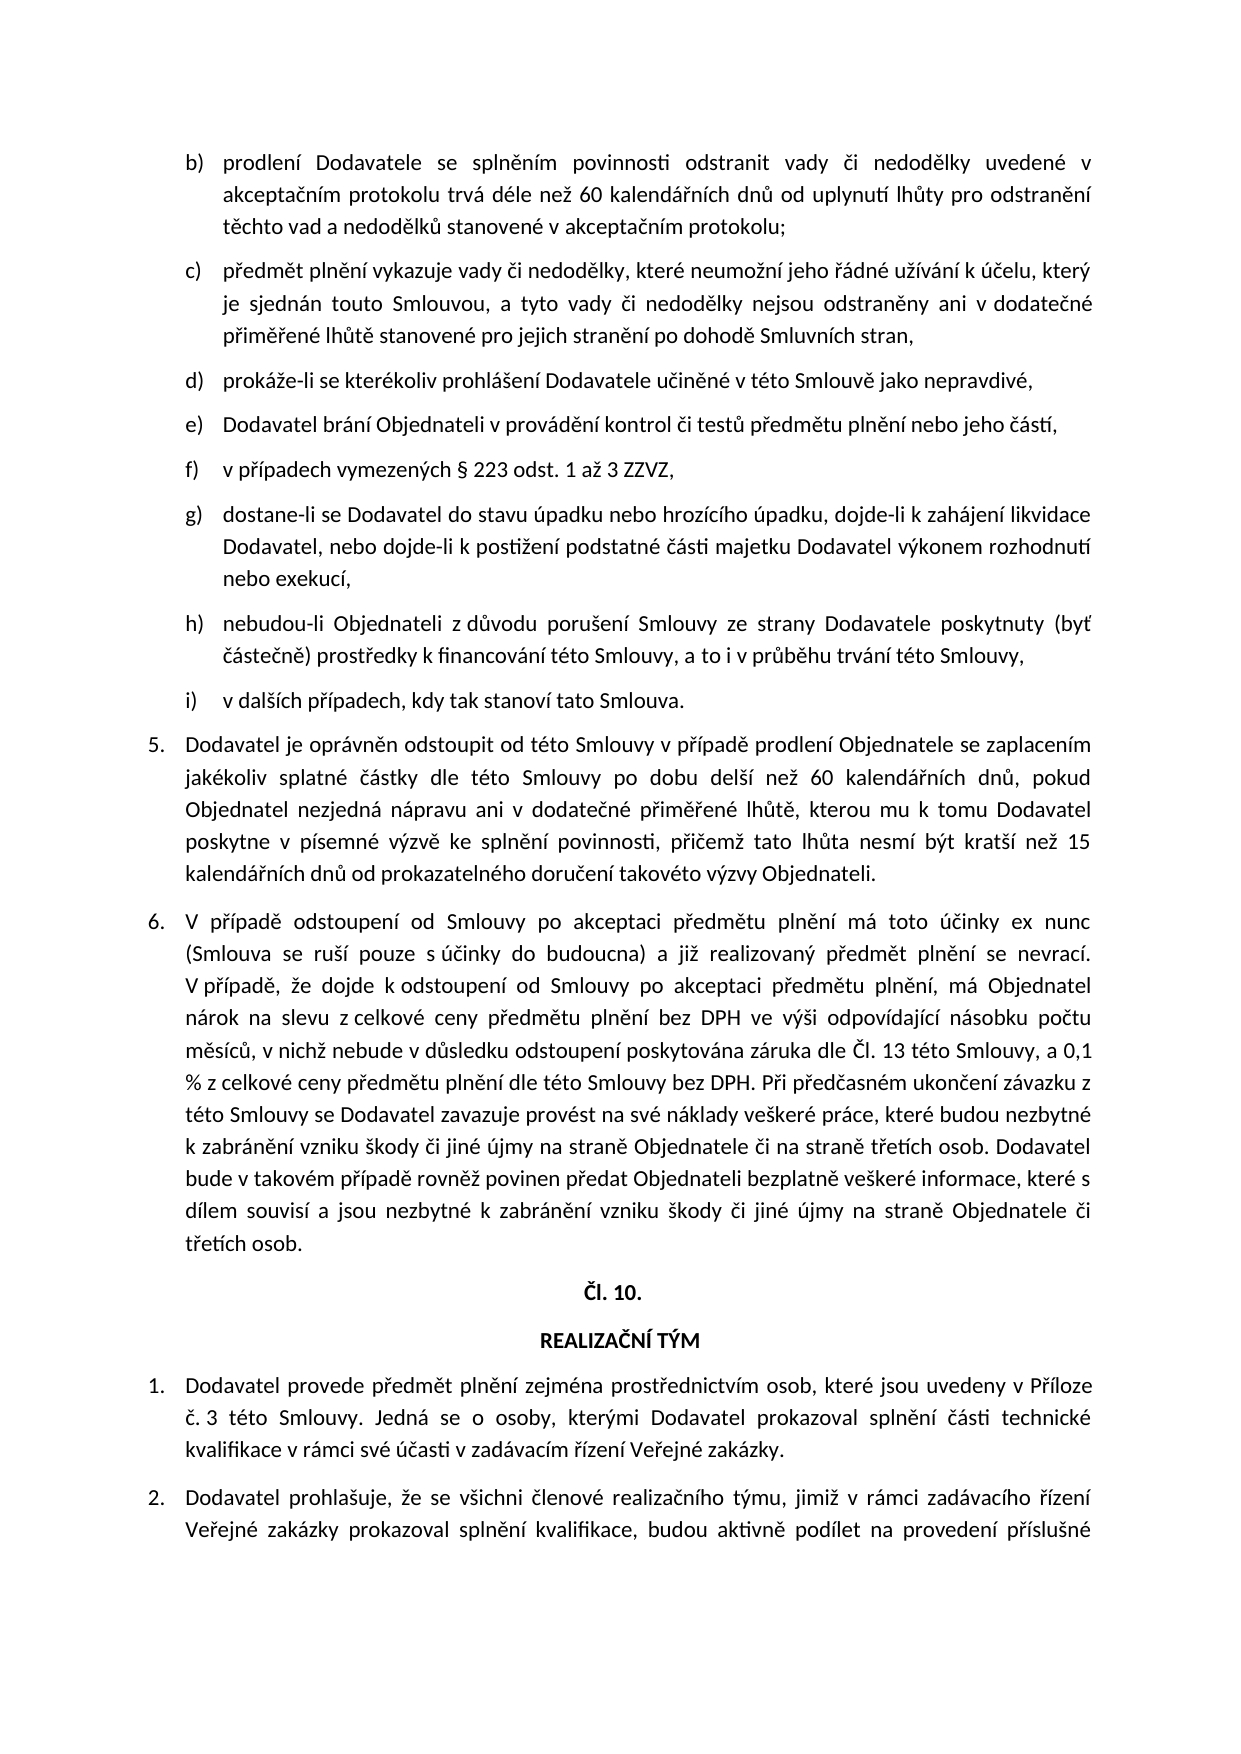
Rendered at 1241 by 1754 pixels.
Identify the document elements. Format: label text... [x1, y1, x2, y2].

list předmět plnění vykazuje vady či nedodělky, které neumožní jeho řádné užívání k účelu, který je sjednán touto Smlouvou, a tyto vady či nedodělky nejsou odstraněny ani v dodatečné přiměřené lhůtě stanovené pro jejich stranění po dohodě Smluvních stran, [185, 257, 1093, 349]
list prokáže-li se kterékoliv prohlášení Dodavatele učiněné v této Smlouvě jako nepravdivé, [185, 366, 1093, 394]
list V případě odstoupení od Smlouvy po akceptaci předmětu plnění má toto účinky ex nunc (Smlouva se ruší pouze s účinky do budoucna) a již realizovaný předmět plnění se nevrací. V případě, že dojde k odstoupení od Smlouvy po akceptaci předmětu plnění, má Objednatel nárok na slevu z celkové ceny předmětu plnění bez DPH ve výši odpovídající násobku počtu měsíců, v nichž nebude v důsledku odstoupení poskytována záruka dle Čl. 13 této Smlouvy, a 0,1 % z celkové ceny předmětu plnění dle této Smlouvy bez DPH. Při předčasném ukončení závazku z této Smlouvy se Dodavatel zavazuje provést na své náklady veškeré práce, které budou nezbytné k zabránění vzniku škody či jiné újmy na straně Objednatele či na straně třetích osob. Dodavatel bude v takovém případě rovněž povinen předat Objednateli bezplatně veškeré informace, které s dílem souvisí a jsou nezbytné k zabránění vzniku škody či jiné újmy na straně Objednatele či třetích osob. [148, 907, 1093, 1257]
list Dodavatel provede předmět plnění zejména prostřednictvím osob, které jsou uvedeny v Příloze č. 3 této Smlouvy. Jedná se o osoby, kterými Dodavatel prokazoval splnění části technické kvalifikace v rámci své účasti v zadávacím řízení Veřejné zakázky. [148, 1371, 1093, 1464]
subtitle REALIZAČNÍ TÝM [148, 1327, 1093, 1354]
list v dalších případech, kdy tak stanoví tato Smlouva. [185, 686, 1093, 714]
list prodlení Dodavatele se splněním povinnosti odstranit vady či nedodělky uvedené v akceptačním protokolu trvá déle než 60 kalendářních dnů od uplynutí lhůty pro odstranění těchto vad a nedodělků stanovené v akceptačním protokolu; [185, 148, 1093, 240]
list Dodavatel brání Objednateli v provádění kontrol či testů předmětu plnění nebo jeho částí, [185, 410, 1093, 438]
list dostane-li se Dodavatel do stavu úpadku nebo hrozícího úpadku, dojde-li k zahájení likvidace Dodavatel, nebo dojde-li k postižení podstatné části majetku Dodavatel výkonem rozhodnutí nebo exekucí, [185, 500, 1093, 592]
list v případech vymezených § 223 odst. 1 až 3 ZZVZ, [185, 455, 1093, 483]
list nebudou-li Objednateli z důvodu porušení Smlouvy ze strany Dodavatele poskytnuty (byť částečně) prostředky k financování této Smlouvy, a to i v průběhu trvání této Smlouvy, [185, 609, 1093, 669]
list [148, 1483, 1093, 1544]
list Dodavatel je oprávněn odstoupit od této Smlouvy v případě prodlení Objednatele se zaplacením jakékoliv splatné částky dle této Smlouvy po dobu delší než 60 kalendářních dnů, pokud Objednatel nezjedná nápravu ani v dodatečné přiměřené lhůtě, kterou mu k tomu Dodavatel poskytne v písemné výzvě ke splnění povinnosti, přičemž tato lhůta nesmí být kratší než 15 kalendářních dnů od prokazatelného doručení takovéto výzvy Objednateli. [148, 730, 1093, 887]
